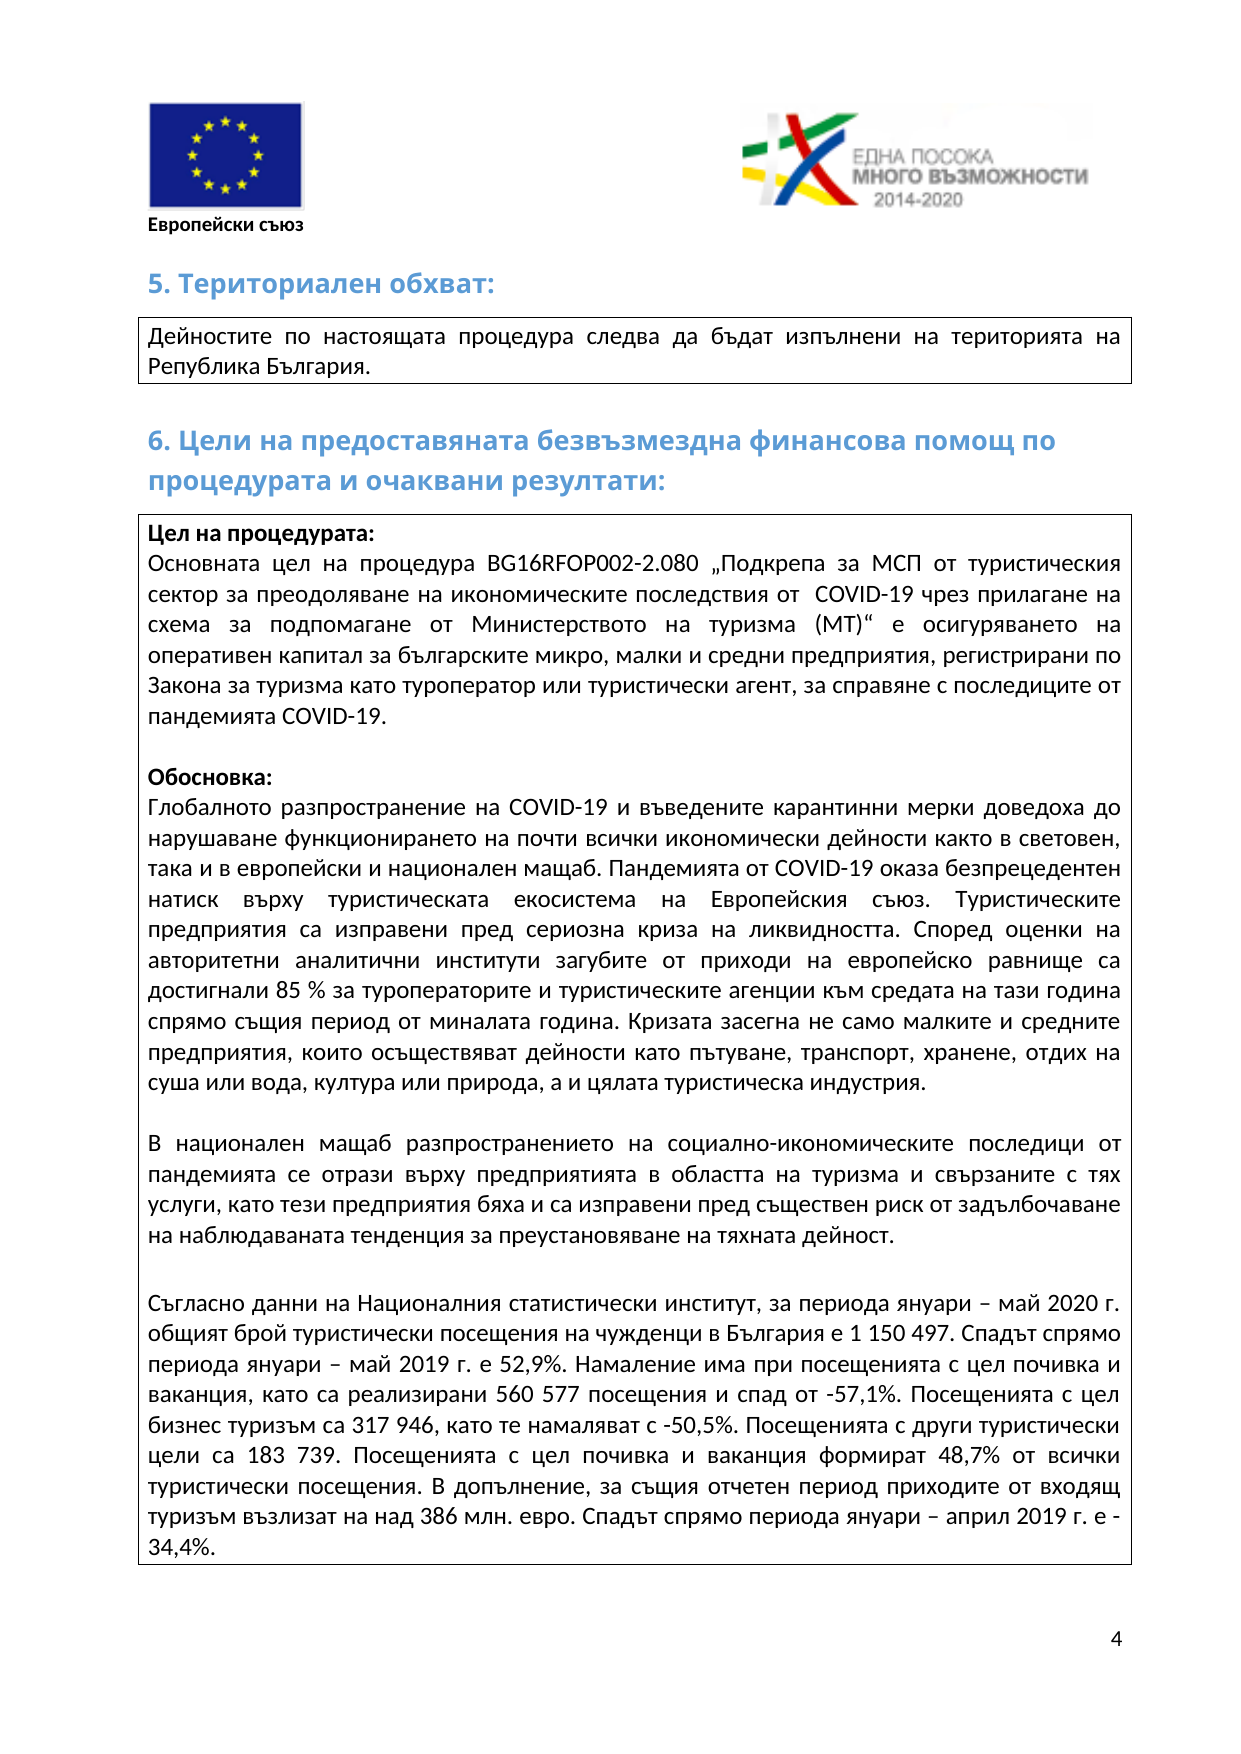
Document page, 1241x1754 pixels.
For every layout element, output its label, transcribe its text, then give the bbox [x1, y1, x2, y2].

list Основната цел на процедура BG16RFOP002-2.080 „Подкрепа за МСП от туристическия сектор за преодоляване на икономическите последствия от COVID-19 чрез прилагане на схема за подпомагане от Министерството на туризма (МТ)“ е осигуряването на оперативен капитал за българските микро, малки и средни предприятия, регистрирани по Закона за туризма като туроператор или туристически агент, за справяне с последиците от пандемията COVID-19. [148, 547, 1122, 731]
list Дейностите по настоящата процедура следва да бъдат изпълнени на територията на Република България. [139, 318, 1131, 383]
subtitle 6. Цели на предоставяната безвъзмездна финансова помощ по процедурата и очаквани резултати: [148, 422, 1122, 498]
picture [739, 103, 1093, 212]
list Обосновка: [148, 761, 1122, 792]
list Глобалното разпространение на COVID-19 и въведените карантинни мерки доведоха до нарушаване функционирането на почти всички икономически дейности както в световен, така и в европейски и национален мащаб. Пандемията от COVID-19 оказа безпрецедентен натиск върху туристическата екосистема на Европейския съюз. Туристическите предприятия са изправени пред сериозна криза на ликвидността. Според оценки на авторитетни аналитични институти загубите от приходи на европейско равнище са достигнали 85 % за туроператорите и туристическите агенции към средата на тази година спрямо същия период от миналата година. Кризата засегна не само малките и средните предприятия, които осъществяват дейности като пътуване, транспорт, хранене, отдих на суша или вода, култура или природа, а и цялата туристическа индустрия. [148, 792, 1122, 1097]
subtitle 5. Териториален обхват: [148, 264, 1122, 301]
picture [147, 101, 306, 212]
list В национален мащаб разпространението на социално-икономическите последици от пандемията се отрази върху предприятията в областта на туризма и свързаните с тях услуги, като тези предприятия бяха и са изправени пред съществен риск от задълбочаване на наблюдаваната тенденция за преустановяване на тяхната дейност. [148, 1127, 1122, 1249]
list Цел на процедурата: [139, 515, 1131, 547]
text Съгласно данни на Националния статистически институт, за периода януари – май 2020 г. общият брой туристически посещения на чужденци в България е 1 150 497. Спадът спрямо периода януари – май 2019 г. е 52,9%. Намаление има при посещенията с цел почивка и ваканция, като са реализирани 560 577 посещения и спад от -57,1%. Посещенията с цел бизнес туризъм са 317 946, като те намаляват с -50,5%. Посещенията с други туристически цели са 183 739. Посещенията с цел почивка и ваканция формират 48,7% от всички туристически посещения. В допълнение, за същия отчетен период приходите от входящ туризъм възлизат на над 386 млн. евро. Спадът спрямо периода януари – април 2019 г. е -34,4%. [139, 1284, 1131, 1564]
